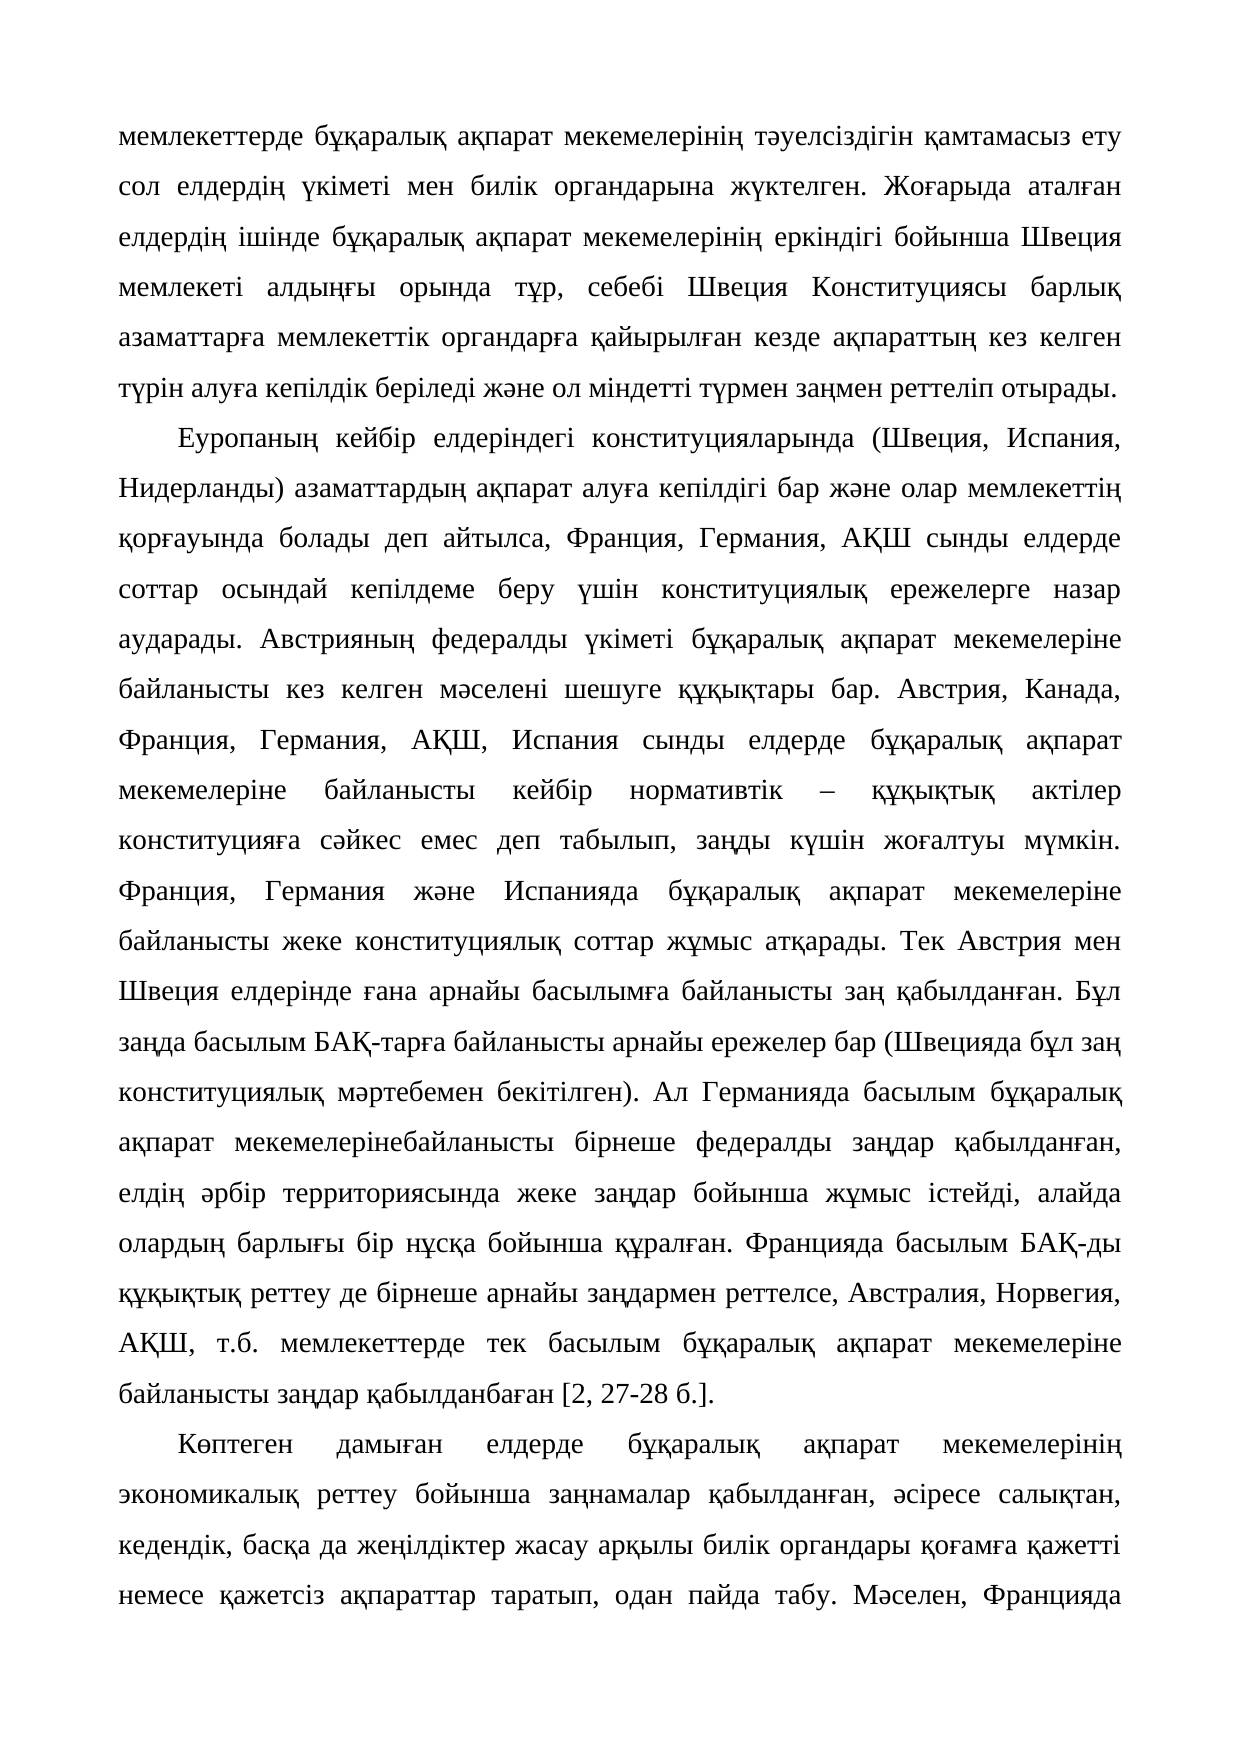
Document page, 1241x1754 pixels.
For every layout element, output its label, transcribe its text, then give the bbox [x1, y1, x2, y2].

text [118, 1426, 1122, 1611]
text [118, 118, 1122, 403]
text Еуропаның кейбір елдеріндегі конституцияларында (Швеция, Испания, Нидерланды) азаматтардың ақпарат алуға кепілдігі бар және олар мемлекеттің қорғауында болады деп айтылса, Франция, Германия, АҚШ сынды елдерде соттар осындай кепілдеме беру үшін конституциялық ережелерге назар аударады. Австрияның федералды үкіметі бұқаралық ақпарат мекемелеріне байланысты кез келген мәселені шешуге құқықтары бар. Австрия, Канада, Франция, Германия, АҚШ, Испания сынды елдерде бұқаралық ақпарат мекемелеріне байланысты кейбір нормативтік – құқықтық актілер конституцияға сәйкес емес деп табылып, заңды күшін жоғалтуы мүмкін. Франция, Германия және Испанияда бұқаралық ақпарат мекемелеріне байланысты жеке конституциялық соттар жұмыс атқарады. Тек Австрия мен Швеция елдерінде ғана арнайы басылымға байланысты заң қабылданған. Бұл заңда басылым БАҚ-тарға байланысты арнайы ережелер бар (Швецияда бұл заң конституциялық мәртебемен бекітілген). Ал Германияда басылым бұқаралық ақпарат мекемелерінебайланысты бірнеше федералды заңдар қабылданған, елдің әрбір территориясында жеке заңдар бойынша жұмыс істейді, алайда олардың барлығы бір нұсқа бойынша құралған. Францияда басылым БАҚ-ды құқықтық реттеу де бірнеше арнайы заңдармен реттелсе, Австралия, Норвегия, АҚШ, т.б. мемлекеттерде тек басылым бұқаралық ақпарат мекемелеріне байланысты заңдар қабылданбаған [2, 27-28 б.]. [118, 420, 1122, 1409]
